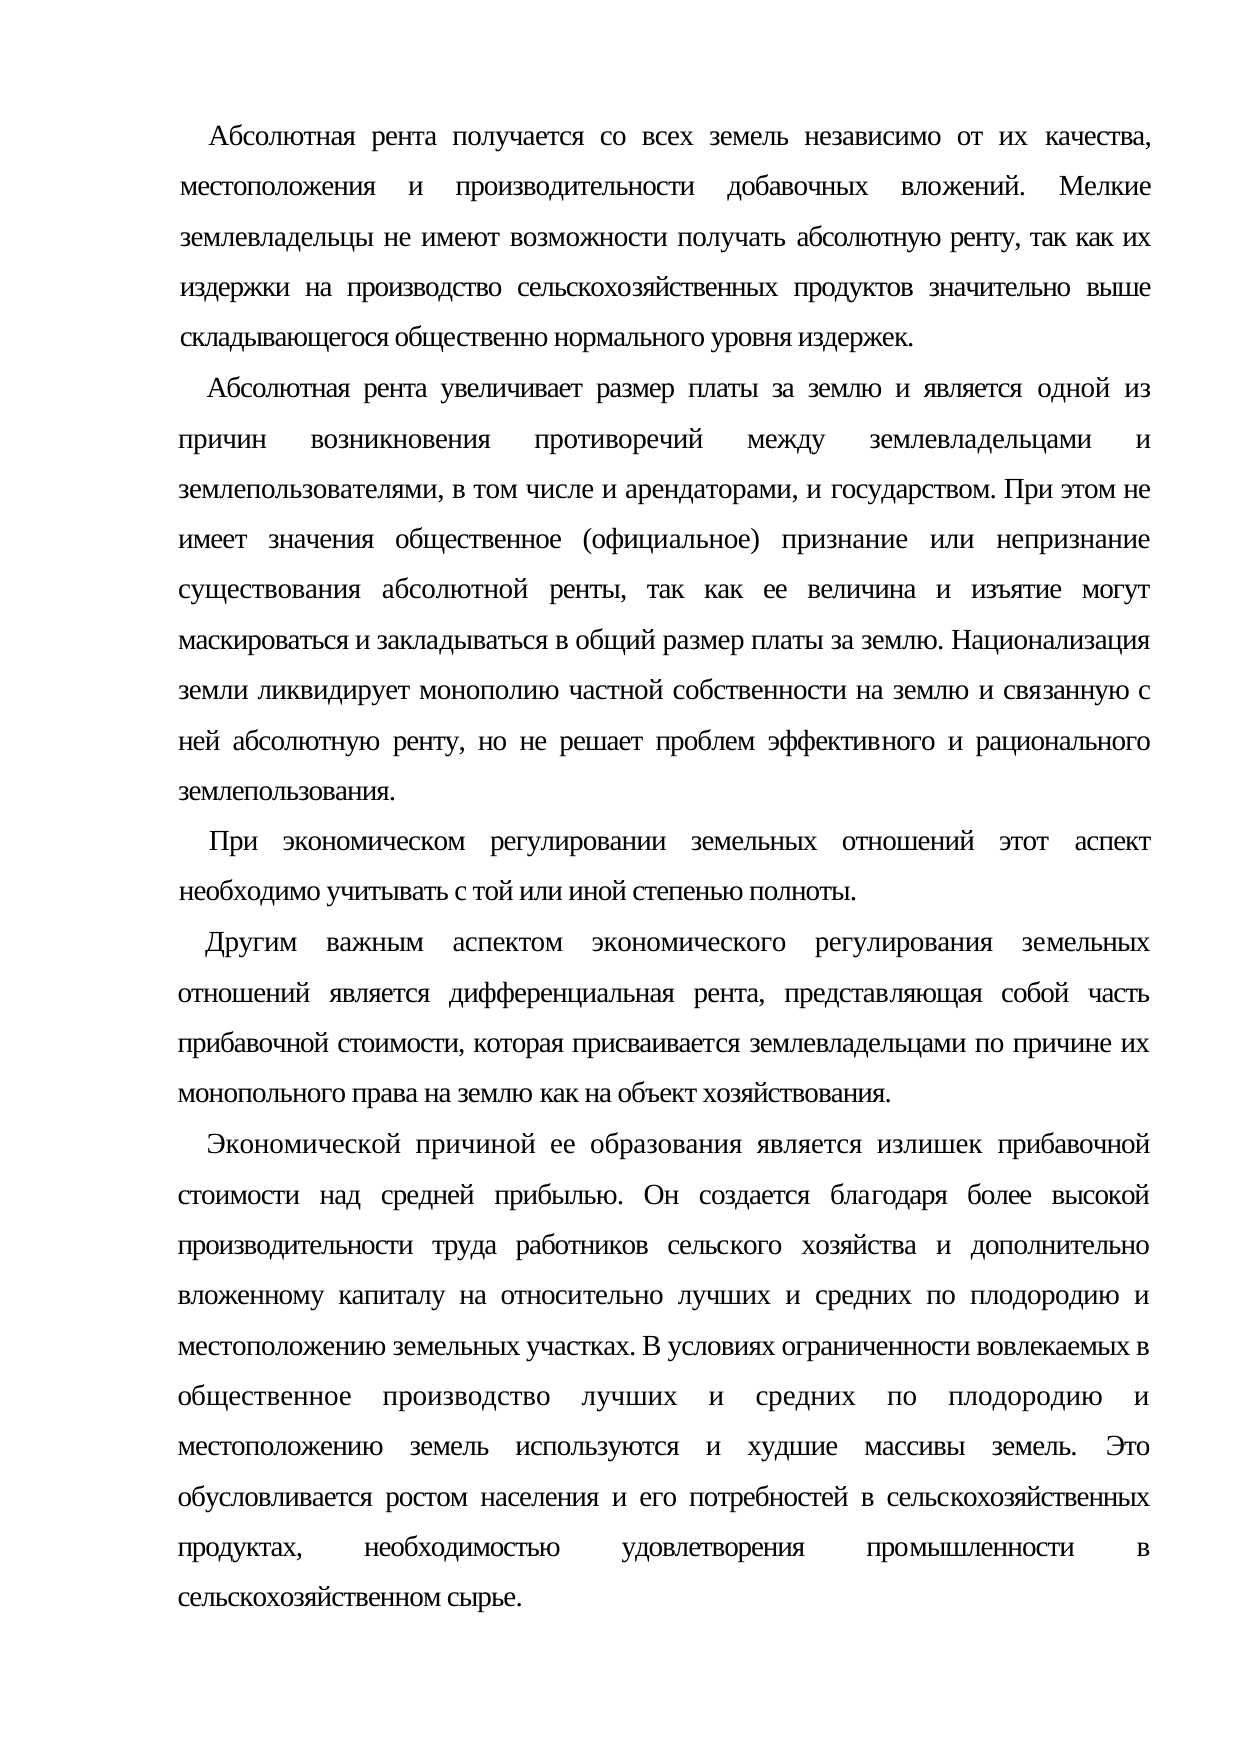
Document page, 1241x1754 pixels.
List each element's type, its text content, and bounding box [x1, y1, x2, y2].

text При экономическом регулировании земельных отношений этот аспект необходимо учитывать с той или иной степенью полноты. [179, 823, 1151, 907]
text Другим важным аспектом экономического регулирования земельных отношений является дифференциальная рента, представляющая собой часть прибавочной стоимости, которая присваивается землевладельцами по причине их монопольного права на землю как на объект хозяйствования. [177, 924, 1150, 1109]
text Абсолютная рента получается со всех земель независимо от их качества, местоположения и производительности добавочных вложений. Мелкие землевладельцы не имеют возможности получать абсолютную ренту, так как их издержки на производство сельскохозяйственных продуктов значительно выше складывающегося общественно нормального уровня издержек. [179, 118, 1152, 353]
text Абсолютная рента увеличивает размер платы за землю и является одной из причин возникновения противоречий между землевладельцами и землепользователями, в том числе и арендаторами, и государством. При этом не имеет значения общественное (официальное) признание или непризнание существования абсолютной ренты, так как ее величина и изъятие могут маскироваться и закладываться в общий размер платы за землю. Национализация земли ликвидирует монополию частной собственности на землю и связанную с ней абсолютную ренту, но не решает проблем эффективного и рационального землепользования. [178, 370, 1151, 806]
text Экономической причиной ее образования является излишек прибавочной стоимости над средней прибылью. Он создается благодаря более высокой производительности труда работников сельского хозяйства и дополнительно вложенному капиталу на относительно лучших и средних по плодородию и местоположению земельных участках. В условиях ограниченности вовлекаемых в общественное производство лучших и средних по плодородию и местоположению земель используются и худшие массивы земель. Это обусловливается ростом населения и его потребностей в сельскохозяйственных продуктах, необходимостью удовлетворения промышленности в сельскохозяйственном сырье. [177, 1127, 1150, 1613]
